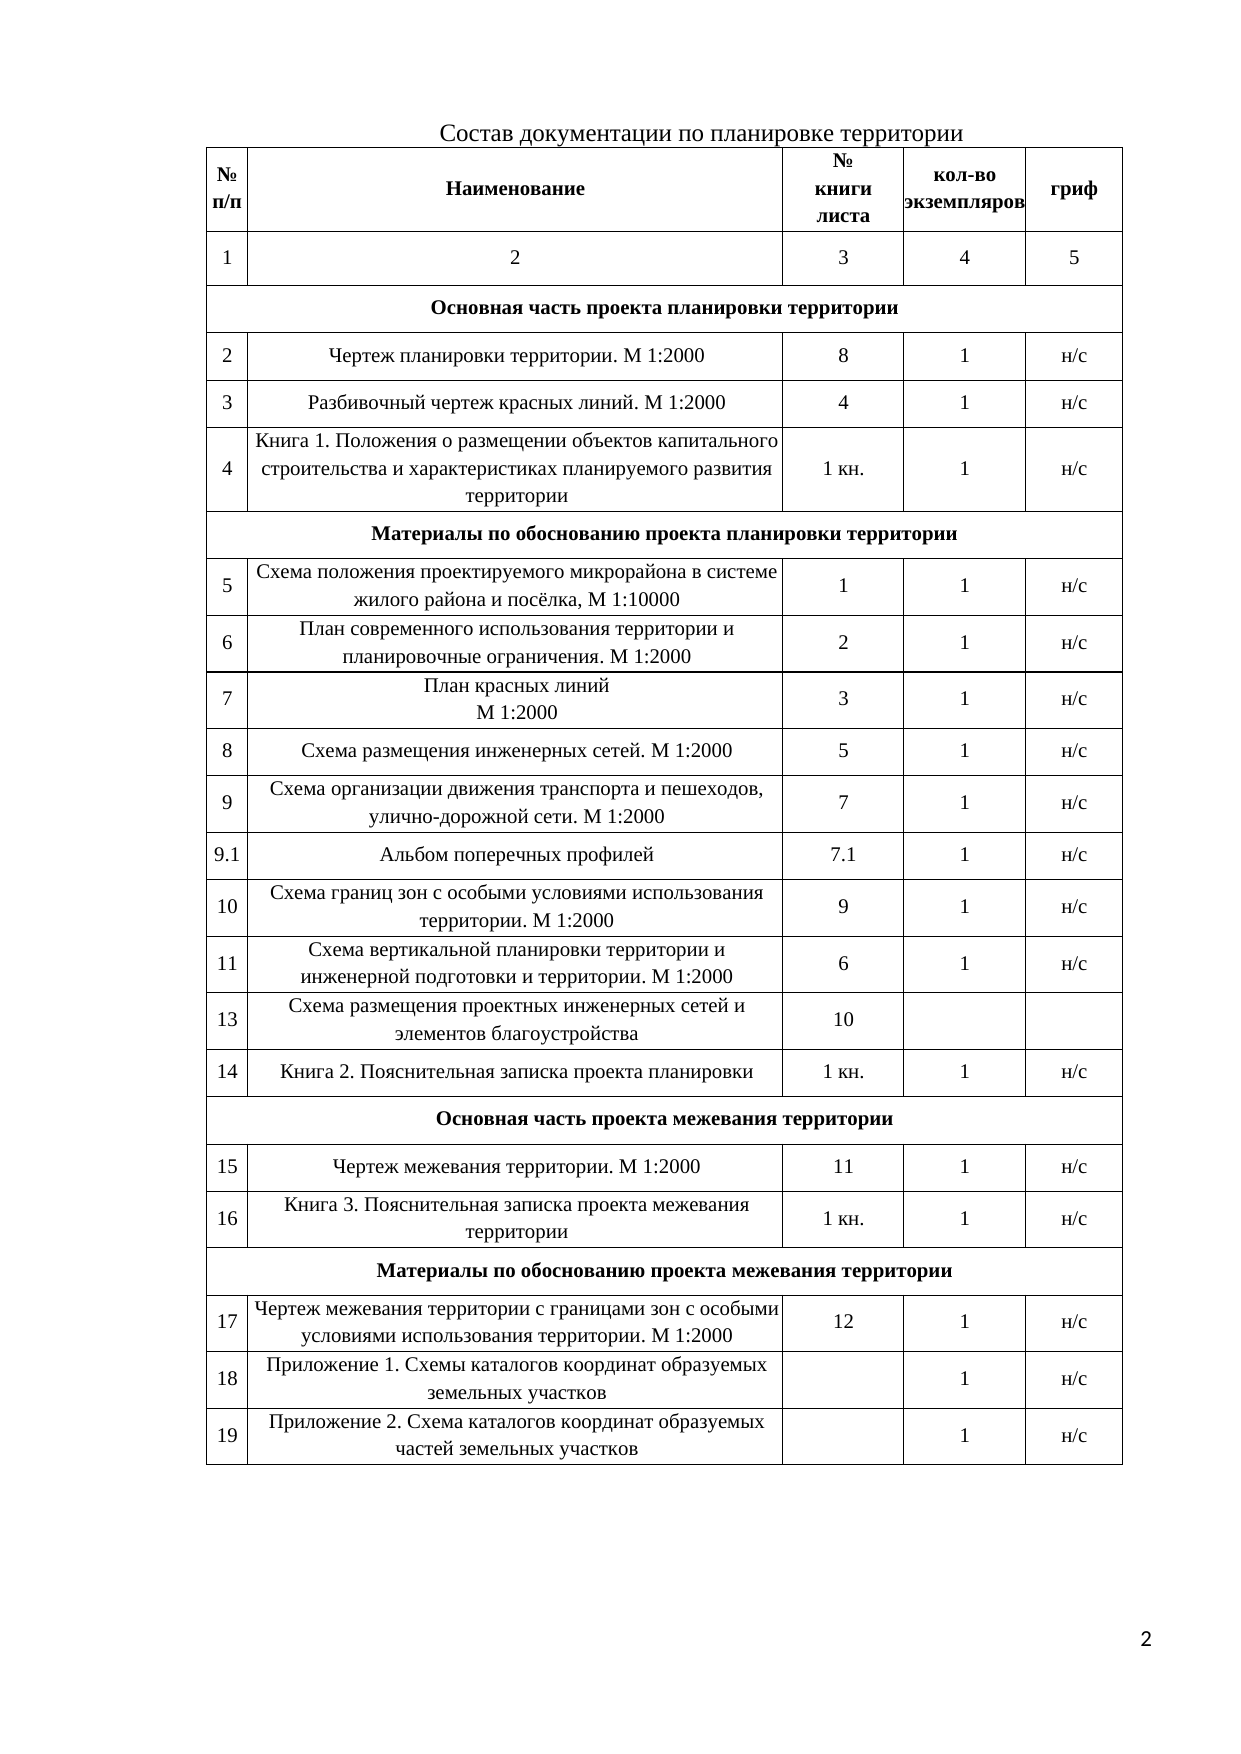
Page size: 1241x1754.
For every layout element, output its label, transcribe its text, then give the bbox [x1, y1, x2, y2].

table_cell 19 [207, 1409, 247, 1464]
table_cell н/с [1026, 1352, 1122, 1408]
table_cell План красных линий М 1:2000 [248, 673, 782, 728]
table_cell 1 [904, 428, 1025, 511]
table_cell н/с [1026, 559, 1122, 615]
table_cell 16 [207, 1192, 247, 1247]
table_cell 1 [904, 559, 1025, 615]
table_cell Схема организации движения транспорта и пешеходов, улично-дорожной сети. М 1:2000 [248, 776, 782, 832]
table_cell [1026, 993, 1122, 1049]
table_cell Чертеж планировки территории. М 1:2000 [248, 333, 782, 379]
table_cell н/с [1026, 1296, 1122, 1351]
table_cell [904, 993, 1025, 1049]
table_cell н/с [1026, 673, 1122, 728]
table_cell 1 [904, 381, 1025, 427]
table_cell 7 [207, 673, 247, 728]
table_cell [783, 1409, 903, 1464]
table_cell н/с [1026, 1050, 1122, 1096]
table_cell Приложение 1. Схемы каталогов координат образуемых земельных участков [248, 1352, 782, 1408]
table_cell н/с [1026, 1192, 1122, 1247]
table_cell 17 [207, 1296, 247, 1351]
table_cell 6 [783, 937, 903, 992]
table_cell Основная часть проекта межевания территории [207, 1097, 1122, 1143]
table_cell Чертеж межевания территории с границами зон с особыми условиями использования территории. М 1:2000 [248, 1296, 782, 1351]
table_cell Материалы по обоснованию проекта планировки территории [207, 512, 1122, 558]
table_header Наименование [248, 148, 782, 231]
table_cell 1 [207, 232, 247, 285]
table_cell 4 [783, 381, 903, 427]
table_cell 14 [207, 1050, 247, 1096]
table_cell н/с [1026, 333, 1122, 379]
table_cell Схема размещения инженерных сетей. М 1:2000 [248, 729, 782, 775]
table_cell 11 [207, 937, 247, 992]
table_cell 1 [904, 880, 1025, 936]
table_cell н/с [1026, 1409, 1122, 1464]
table_cell 1 [904, 1352, 1025, 1408]
table_cell 3 [207, 381, 247, 427]
table_cell Чертеж межевания территории. М 1:2000 [248, 1145, 782, 1191]
table_cell н/с [1026, 880, 1122, 936]
table_cell н/с [1026, 1145, 1122, 1191]
table_cell 9.1 [207, 833, 247, 879]
table_cell Разбивочный чертеж красных линий. М 1:2000 [248, 381, 782, 427]
table_cell н/с [1026, 833, 1122, 879]
table_cell 1 [904, 673, 1025, 728]
table_header № п/п [207, 148, 247, 231]
table_cell 1 кн. [783, 1192, 903, 1247]
table_cell Схема размещения проектных инженерных сетей и элементов благоустройства [248, 993, 782, 1049]
table_cell Схема границ зон с особыми условиями использования территории. М 1:2000 [248, 880, 782, 936]
table_cell н/с [1026, 428, 1122, 511]
table_cell н/с [1026, 381, 1122, 427]
table_cell н/с [1026, 616, 1122, 671]
table_cell План современного использования территории и планировочные ограничения. М 1:2000 [248, 616, 782, 671]
table_cell 1 [904, 833, 1025, 879]
table_cell 1 [904, 616, 1025, 671]
table_cell 11 [783, 1145, 903, 1191]
table_cell 10 [783, 993, 903, 1049]
table_cell Схема положения проектируемого микрорайона в системе жилого района и посёлка, М 1:10000 [248, 559, 782, 615]
table_cell 6 [207, 616, 247, 671]
table_cell 5 [1026, 232, 1122, 285]
table_cell 7 [783, 776, 903, 832]
table_cell 1 [904, 1296, 1025, 1351]
table_cell 1 [783, 559, 903, 615]
table_cell 1 [904, 1145, 1025, 1191]
table_cell 4 [904, 232, 1025, 285]
table_cell Книга 3. Пояснительная записка проекта межевания территории [248, 1192, 782, 1247]
table_cell Схема вертикальной планировки территории и инженерной подготовки и территории. М 1:2000 [248, 937, 782, 992]
table_cell 1 [904, 1409, 1025, 1464]
table_cell Альбом поперечных профилей [248, 833, 782, 879]
table_cell 10 [207, 880, 247, 936]
table_cell 13 [207, 993, 247, 1049]
table_cell н/с [1026, 937, 1122, 992]
table_cell 1 [904, 1050, 1025, 1096]
table_cell 1 кн. [783, 428, 903, 511]
table_cell 2 [248, 232, 782, 285]
table_cell 3 [783, 673, 903, 728]
table_cell 15 [207, 1145, 247, 1191]
table_cell 1 [904, 776, 1025, 832]
table_cell Книга 1. Положения о размещении объектов капитального строительства и характеристиках планируемого развития территории [248, 428, 782, 511]
table_header гриф [1026, 148, 1122, 231]
table_cell 18 [207, 1352, 247, 1408]
text Состав документации по планировке территории [177, 118, 1152, 147]
table_cell 1 кн. [783, 1050, 903, 1096]
table_cell 4 [207, 428, 247, 511]
table_cell 5 [783, 729, 903, 775]
table_cell 2 [783, 616, 903, 671]
table_header № книги листа [783, 148, 903, 231]
table_cell 12 [783, 1296, 903, 1351]
table_cell Материалы по обоснованию проекта межевания территории [207, 1248, 1122, 1294]
table_cell 5 [207, 559, 247, 615]
table_cell Приложение 2. Схема каталогов координат образуемых частей земельных участков [248, 1409, 782, 1464]
table_header кол-во экземпляров [904, 148, 1025, 231]
table_cell 7.1 [783, 833, 903, 879]
table_cell 9 [207, 776, 247, 832]
table_cell 1 [904, 937, 1025, 992]
table_cell 9 [783, 880, 903, 936]
table_cell [783, 1352, 903, 1408]
table_cell н/с [1026, 776, 1122, 832]
table_cell 2 [207, 333, 247, 379]
table_cell Основная часть проекта планировки территории [207, 286, 1122, 332]
table_cell Книга 2. Пояснительная записка проекта планировки [248, 1050, 782, 1096]
table_cell 8 [783, 333, 903, 379]
table_cell 3 [783, 232, 903, 285]
table_cell 8 [207, 729, 247, 775]
table_cell н/с [1026, 729, 1122, 775]
table_cell 1 [904, 729, 1025, 775]
table_cell 1 [904, 1192, 1025, 1247]
table_cell 1 [904, 333, 1025, 379]
